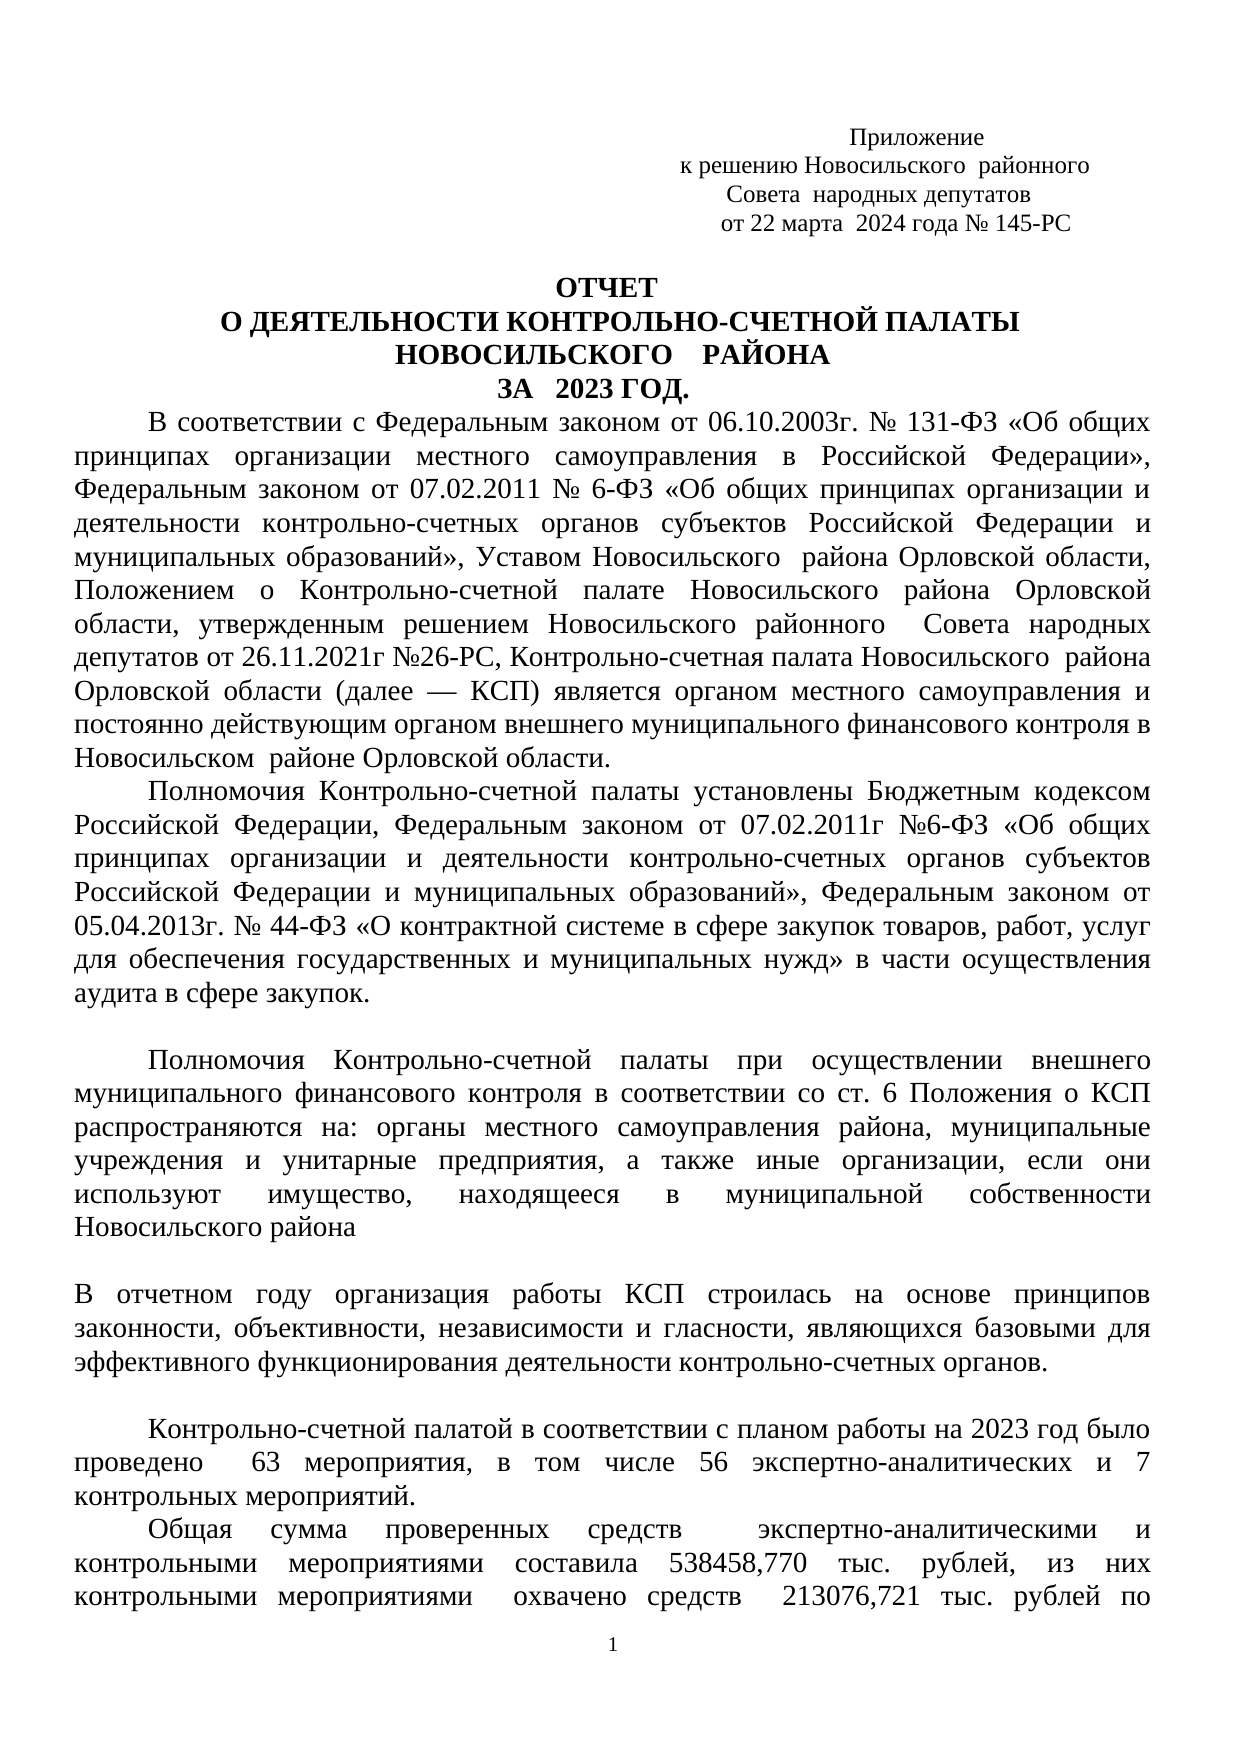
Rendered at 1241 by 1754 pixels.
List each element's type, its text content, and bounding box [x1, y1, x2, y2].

text Приложение [605, 122, 1152, 151]
text В соответствии с Федеральным законом от 06.10.2003г. № 131-ФЗ «Об общих принципах организации местного самоуправления в Российской Федерации», Федеральным законом от 07.02.2011 № 6-ФЗ «Об общих принципах организации и деятельности контрольно-счетных органов субъектов Российской Федерации и муниципальных образований», Уставом Новосильского района Орловской области, Положением о Контрольно-счетной палате Новосильского района Орловской области, утвержденным решением Новосильского районного Совета народных депутатов от 26.11.2021г №26-РС, Контрольно-счетная палата Новосильского района Орловской области (далее — КСП) является органом местного самоуправления и постоянно действующим органом внешнего муниципального финансового контроля в Новосильском районе Орловской области. [74, 404, 1152, 773]
text к решению Новосильского районного [605, 151, 1152, 179]
text НОВОСИЛЬСКОГО РАЙОНА [74, 337, 1152, 371]
text Совета народных депутатов [605, 179, 1152, 208]
text ОТЧЕТ [74, 270, 1152, 304]
text В отчетном году организация работы КСП строилась на основе принципов законности, объективности, независимости и гласности, являющихся базовыми для эффективного функционирования деятельности контрольно-счетных органов. [74, 1277, 1152, 1377]
text от 22 марта 2024 года № 145-РС [357, 208, 1106, 237]
text ЗА 2023 ГОД. [74, 371, 1152, 404]
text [74, 1511, 1152, 1612]
text Контрольно-счетной палатой в соответствии с планом работы на 2023 год было проведено 63 мероприятия, в том числе 56 экспертно-аналитических и 7 контрольных мероприятий. [74, 1411, 1152, 1511]
text Полномочия Контрольно-счетной палаты установлены Бюджетным кодексом Российской Федерации, Федеральным законом от 07.02.2011г №6-ФЗ «Об общих принципах организации и деятельности контрольно-счетных органов субъектов Российской Федерации и муниципальных образований», Федеральным законом от 05.04.2013г. № 44-ФЗ «О контрактной системе в сфере закупок товаров, работ, услуг для обеспечения государственных и муниципальных нужд» в части осуществления аудита в сфере закупок. [74, 773, 1152, 1008]
text Полномочия Контрольно-счетной палаты при осуществлении внешнего муниципального финансового контроля в соответствии со ст. 6 Положения о КСП распространяются на: органы местного самоуправления района, муниципальные учреждения и унитарные предприятия, а также иные организации, если они используют имущество, находящееся в муниципальной собственности Новосильского района [74, 1042, 1152, 1243]
text О ДЕЯТЕЛЬНОСТИ КОНТРОЛЬНО-СЧЕТНОЙ ПАЛАТЫ [74, 304, 1152, 337]
